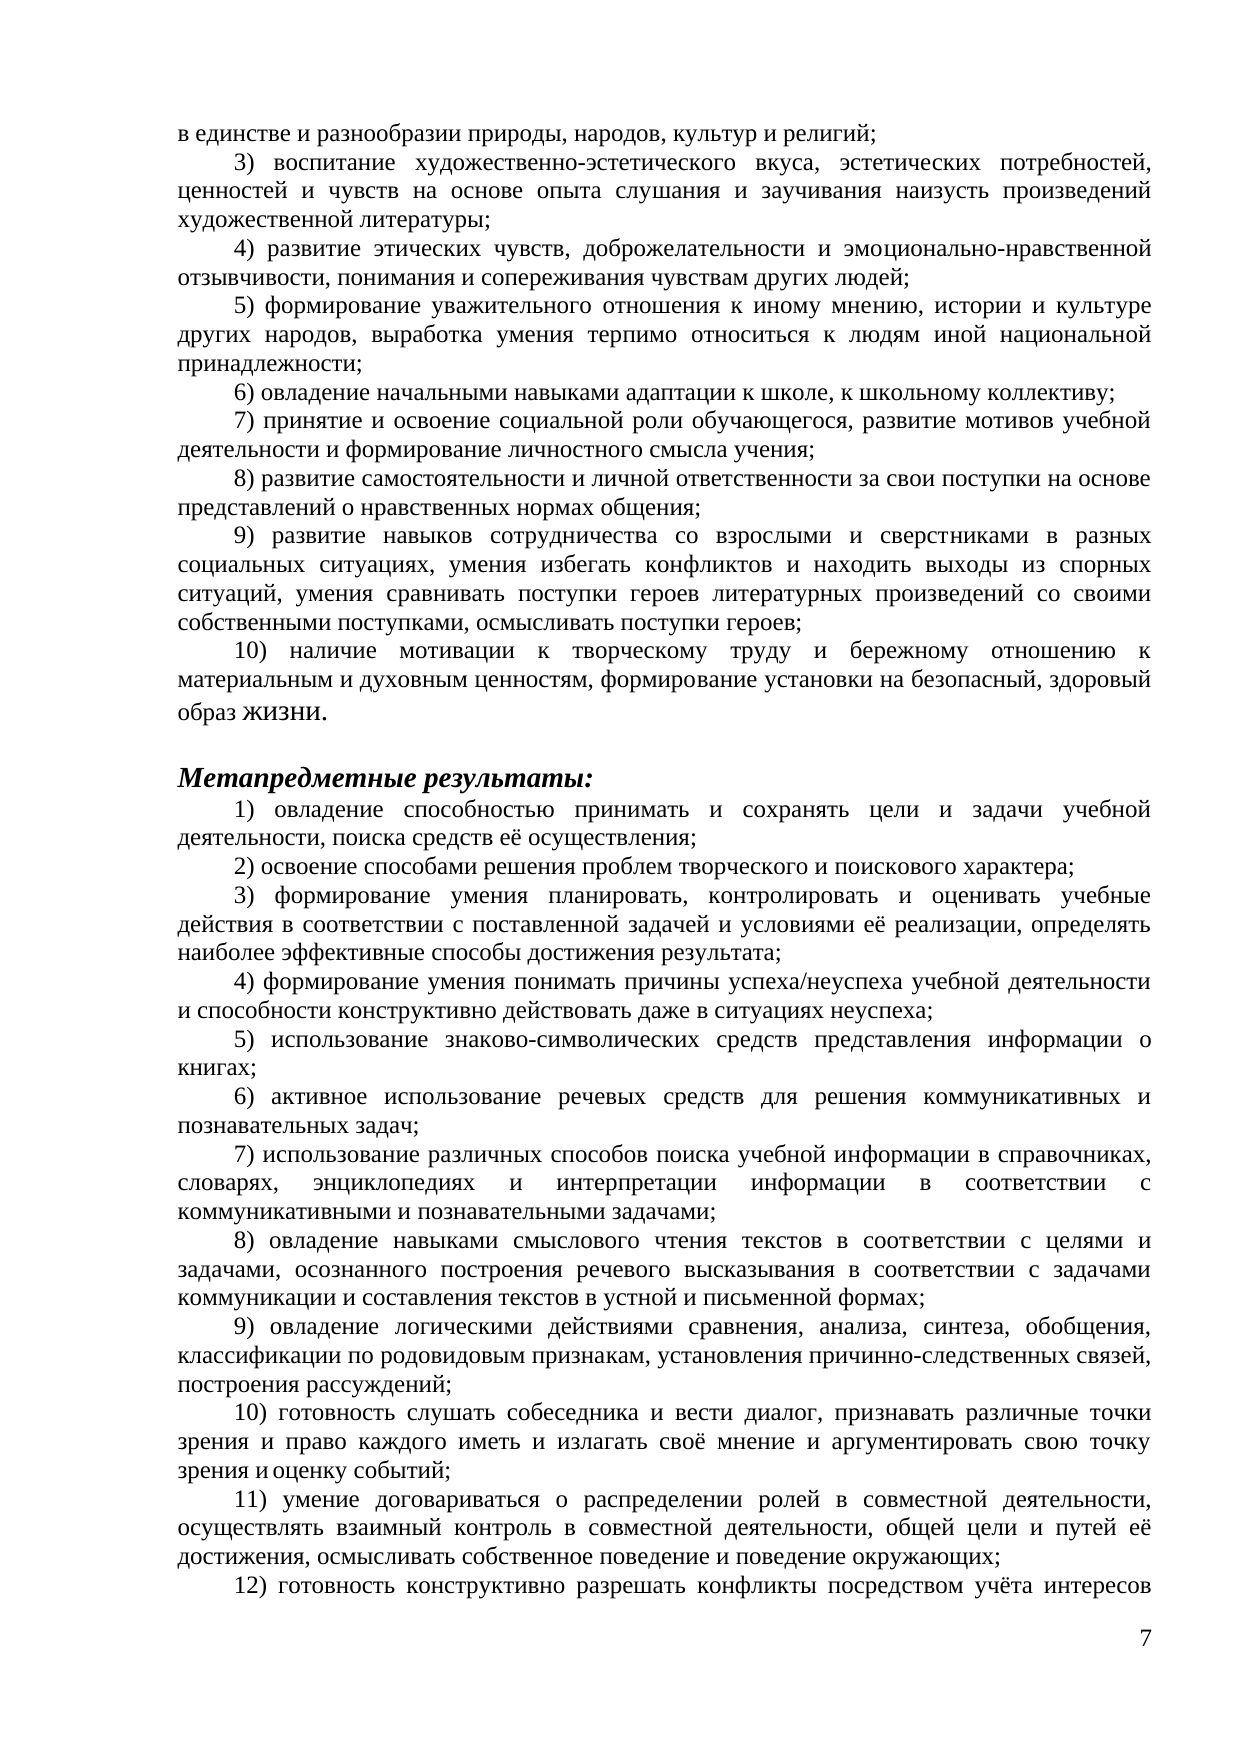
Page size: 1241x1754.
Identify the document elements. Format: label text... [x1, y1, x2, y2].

text 4) развитие этических чувств, доброжелательности и эмоционально-нравственной отзывчивости, понимания и сопереживания чувствам других людей; [177, 233, 1152, 291]
text 5) формирование уважительного отношения к иному мнению, истории и культуре других народов, выработка умения терпимо относиться к людям иной национальной принадлежности; [177, 291, 1152, 377]
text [177, 1570, 1152, 1599]
text 6) активное использование речевых средств для решения коммуникативных и познавательных задач; [177, 1081, 1152, 1139]
text Метапредметные результаты: [177, 760, 1152, 794]
text 5) использование знаково-символических средств представления информации о книгах; [177, 1024, 1152, 1081]
text 10) готовность слушать собеседника и вести диалог, признавать различные точки зрения и право каждого иметь и излагать своё мнение и аргументировать свою точку зрения и оценку событий; [177, 1397, 1152, 1484]
text 3) формирование умения планировать, контролировать и оценивать учебные действия в соответствии с поставленной задачей и условиями её реализации, определять наиболее эффективные способы достижения результата; [177, 880, 1152, 966]
text 8) развитие самостоятельности и личной ответственности за свои поступки на основе представлений о нравственных нормах общения; [177, 463, 1152, 521]
text 1) овладение способностью принимать и сохранять цели и задачи учебной деятельности, поиска средств её осуществления; [177, 794, 1152, 851]
text 4) формирование умения понимать причины успеха/неуспеха учебной деятельности и способности конструктивно действовать даже в ситуациях неуспеха; [177, 966, 1152, 1024]
text 3) воспитание художественно-эстетического вкуса, эстетических потребностей, ценностей и чувств на основе опыта слушания и заучивания наизусть произведений художественной литературы; [177, 147, 1152, 233]
text 7) использование различных способов поиска учебной информации в справочниках, словарях, энциклопедиях и интерпретации информации в соответствии с коммуникативными и познавательными задачами; [177, 1139, 1152, 1225]
text 7) принятие и освоение социальной роли обучающегося, развитие мотивов учебной деятельности и формирование личностного смысла учения; [177, 406, 1152, 463]
text 10) наличие мотивации к творческому труду и бережному отношению к материальным и духовным ценностям, формирование установки на безопасный, здоровый образ жизни. [177, 636, 1152, 727]
text 11) умение договариваться о распределении ролей в совместной деятельности, осуществлять взаимный контроль в совместной деятельности, общей цели и путей её достижения, осмысливать собственное поведение и поведение окружающих; [177, 1484, 1152, 1570]
text 8) овладение навыками смыслового чтения текстов в соответствии с целями и задачами, осознанного построения речевого высказывания в соответствии с задачами коммуникации и составления текстов в устной и письменной формах; [177, 1225, 1152, 1311]
text 6) овладение начальными навыками адаптации к школе, к школьному коллективу; [177, 377, 1152, 406]
text 9) овладение логическими действиями сравнения, анализа, синтеза, обобщения, классификации по родовидовым признакам, установления причинно-следственных связей, построения рассуждений; [177, 1311, 1152, 1397]
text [177, 118, 1152, 147]
text 9) развитие навыков сотрудничества со взрослыми и сверстниками в разных социальных ситуациях, умения избегать конфликтов и находить выходы из спорных ситуаций, умения сравнивать поступки героев литературных произведений со своими собственными поступками, осмысливать поступки героев; [177, 521, 1152, 636]
text 2) освоение способами решения проблем творческого и поискового характера; [177, 851, 1152, 880]
